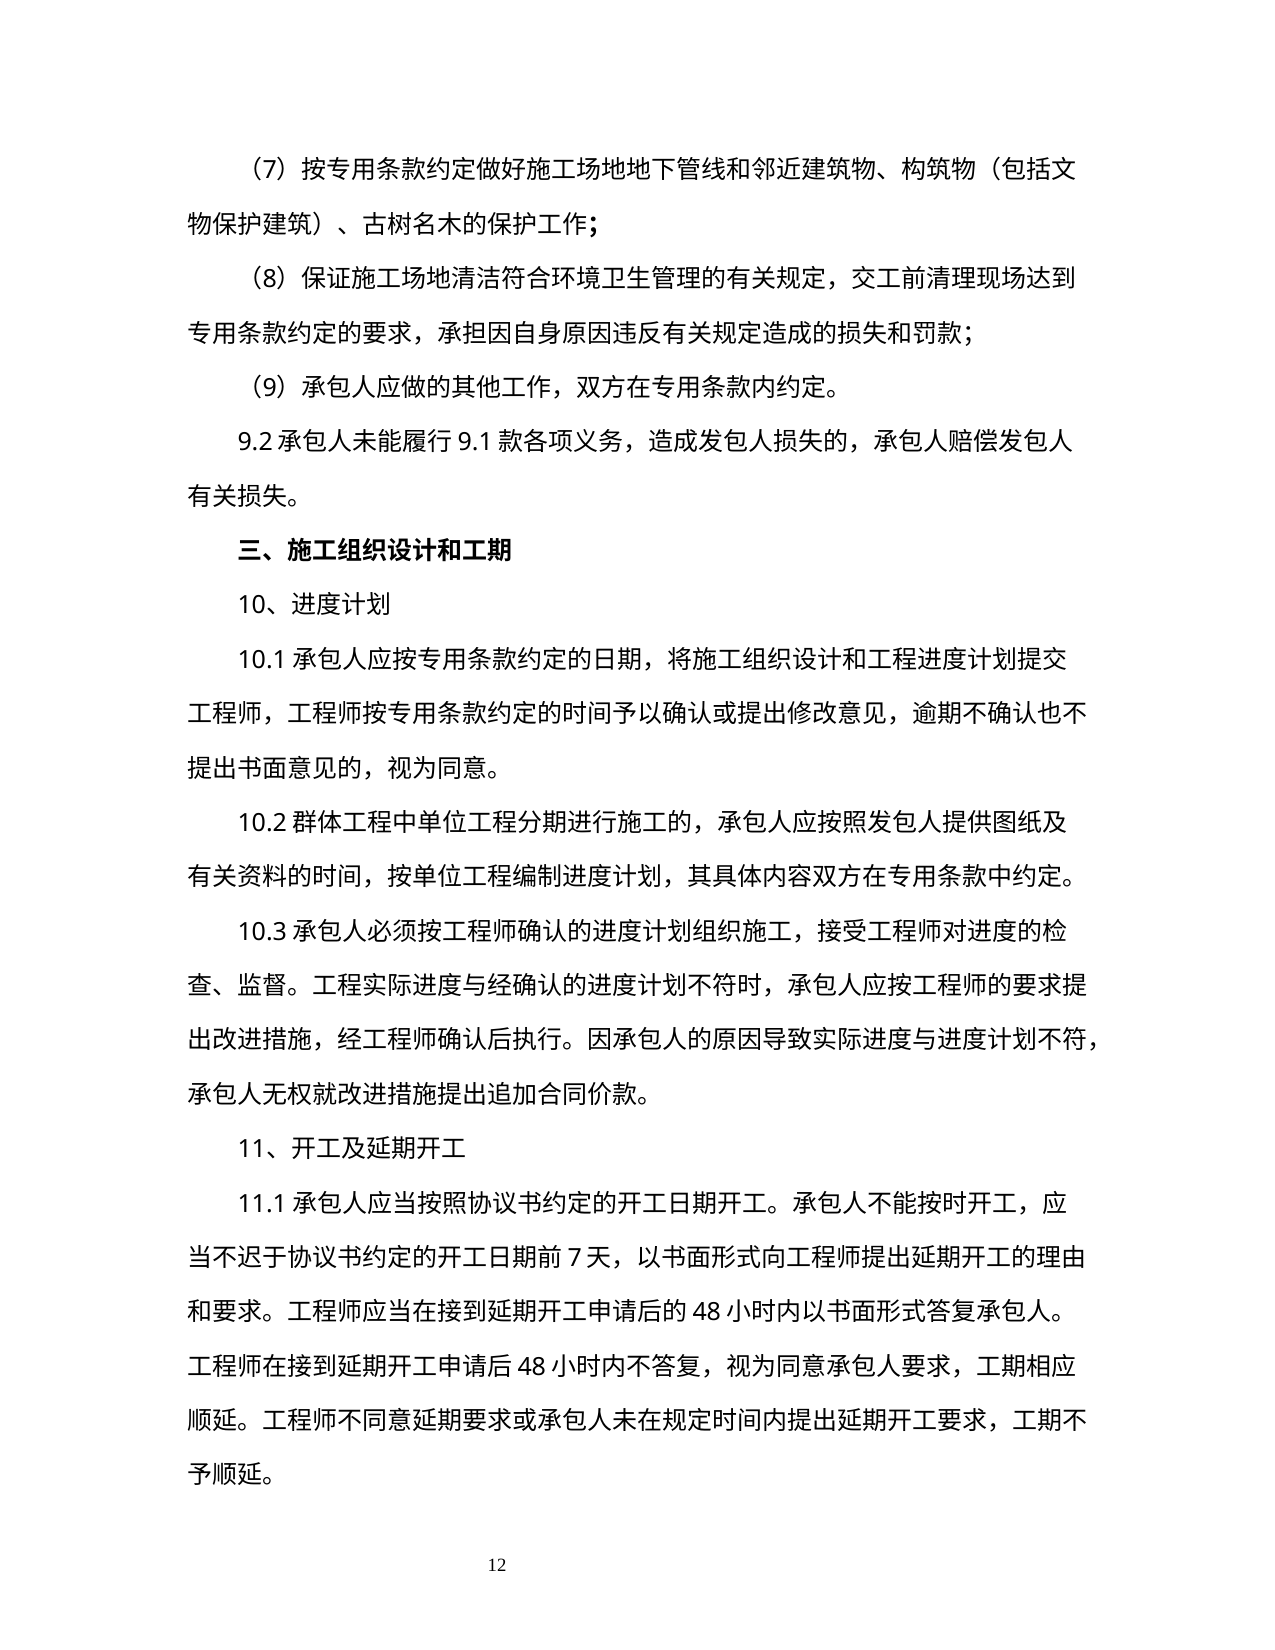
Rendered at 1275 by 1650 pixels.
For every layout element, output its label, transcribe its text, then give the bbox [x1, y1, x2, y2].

text 三、施工组织设计和工期 [187, 531, 1088, 567]
text 11、开工及延期开工 [187, 1129, 1088, 1165]
text 9.2承包人未能履行9.1款各项义务，造成发包人损失的，承包人赔偿发包人有关损失。 [187, 422, 1088, 512]
text 11.1承包人应当按照协议书约定的开工日期开工。承包人不能按时开工，应当不迟于协议书约定的开工日期前7天，以书面形式向工程师提出延期开工的理由和要求。工程师应当在接到延期开工申请后的48小时内以书面形式答复承包人。工程师在接到延期开工申请后48小时内不答复，视为同意承包人要求，工期相应顺延。工程师不同意延期要求或承包人未在规定时间内提出延期开工要求，工期不予顺延。 [187, 1183, 1088, 1491]
text 10.2群体工程中单位工程分期进行施工的，承包人应按照发包人提供图纸及有关资料的时间，按单位工程编制进度计划，其具体内容双方在专用条款中约定。 [187, 802, 1088, 893]
text 10.3承包人必须按工程师确认的进度计划组织施工，接受工程师对进度的检查、监督。工程实际进度与经确认的进度计划不符时，承包人应按工程师的要求提出改进措施，经工程师确认后执行。因承包人的原因导致实际进度与进度计划不符，承包人无权就改进措施提出追加合同价款。 [187, 911, 1088, 1111]
text （9）承包人应做的其他工作，双方在专用条款内约定。 [187, 367, 1088, 404]
text 10.1承包人应按专用条款约定的日期，将施工组织设计和工程进度计划提交工程师，工程师按专用条款约定的时间予以确认或提出修改意见，逾期不确认也不提出书面意见的，视为同意。 [187, 639, 1088, 784]
text 10、进度计划 [187, 585, 1088, 621]
text （8）保证施工场地清洁符合环境卫生管理的有关规定，交工前清理现场达到专用条款约定的要求，承担因自身原因违反有关规定造成的损失和罚款； [187, 259, 1088, 349]
text （7）按专用条款约定做好施工场地地下管线和邻近建筑物、构筑物（包括文物保护建筑）、古树名木的保护工作； [187, 150, 1088, 241]
